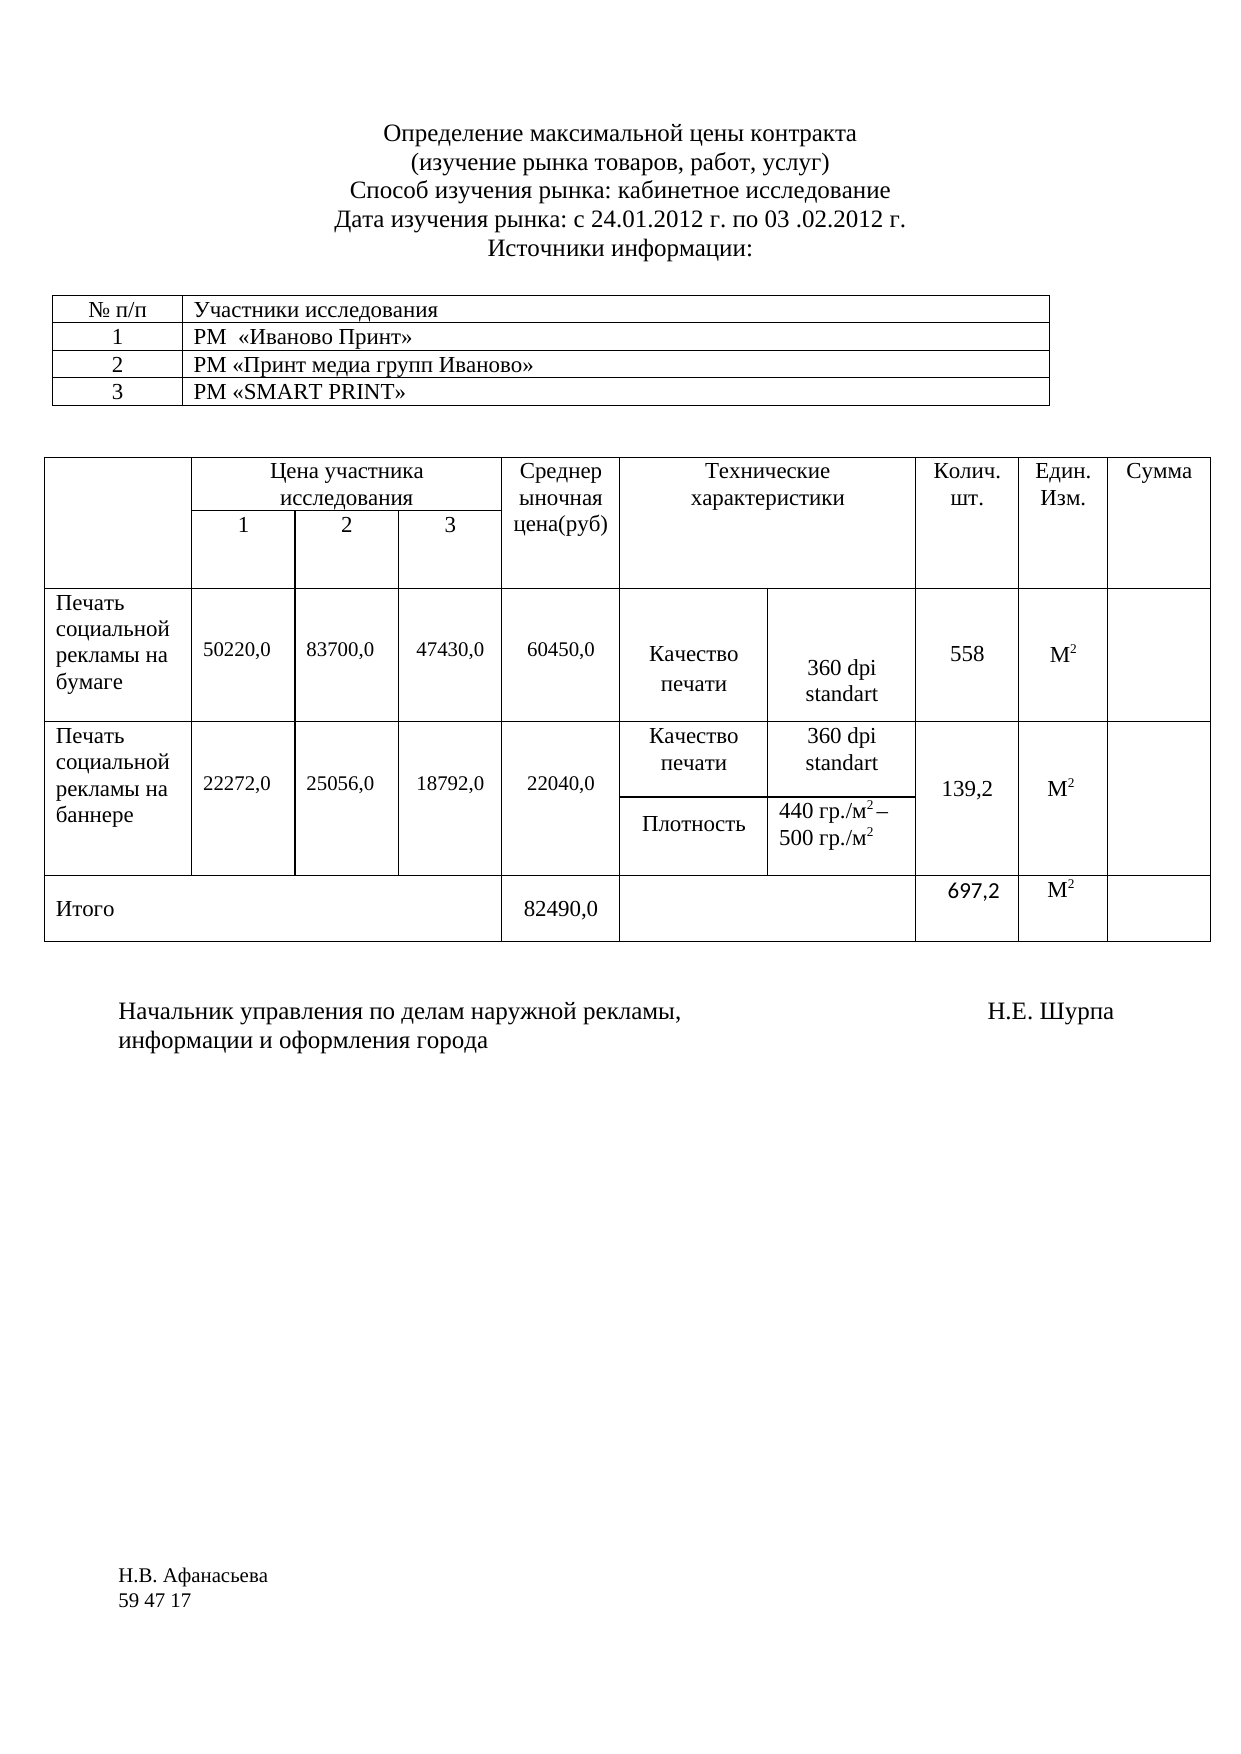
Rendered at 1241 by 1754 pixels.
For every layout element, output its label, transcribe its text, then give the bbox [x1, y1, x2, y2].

table_cell 440 гр./м2 – 500 гр./м2 [768, 798, 915, 875]
table_cell [1108, 589, 1210, 721]
table_cell 360 dpi standart [768, 722, 915, 796]
text Определение максимальной цены контракта [118, 118, 1122, 147]
table_header Среднерыночная цена(руб) [502, 458, 619, 588]
table_cell Плотность [620, 798, 767, 875]
table_cell 82490,0 [502, 876, 619, 941]
table_header Сумма [1108, 458, 1210, 588]
table_cell М2 [1019, 722, 1107, 875]
table_cell М2 [1019, 589, 1107, 721]
table_cell Качество печати [620, 589, 767, 721]
text Источники информации: [118, 233, 1122, 262]
table_cell 50220,0 [192, 589, 294, 721]
table_cell 697,2 [916, 876, 1018, 941]
table_cell РМ «Принт медиа групп Иваново» [183, 351, 1049, 377]
text (изучение рынка товаров, работ, услуг) [118, 147, 1122, 176]
text Способ изучения рынка: кабинетное исследование [118, 176, 1122, 204]
table_cell 18792,0 [399, 722, 501, 875]
table_header № п/п [53, 296, 182, 322]
table_cell 558 [916, 589, 1018, 721]
table_cell 3 [399, 511, 501, 588]
table_cell 83700,0 [296, 589, 398, 721]
table_header Участники исследования [183, 296, 1049, 322]
table_header Цена участника исследования [192, 458, 501, 510]
table_cell Печать социальной рекламы на баннере [45, 722, 191, 875]
table_header Колич.шт. [916, 458, 1018, 588]
table_cell [1108, 876, 1210, 941]
table_cell 22272,0 [192, 722, 294, 875]
table_cell 47430,0 [399, 589, 501, 721]
table_cell РМ «SMART PRINT» [183, 378, 1049, 404]
table_cell 25056,0 [296, 722, 398, 875]
table_cell Итого [45, 876, 501, 941]
table_cell [620, 876, 915, 941]
text информации и оформления города [118, 1025, 1122, 1054]
table_header Един. Изм. [1019, 458, 1107, 588]
table_cell 60450,0 [502, 589, 619, 721]
text Н.В. Афанасьева [118, 1563, 1122, 1587]
table_cell 360 dpi standart [768, 589, 915, 721]
text 59 47 17 [118, 1587, 1122, 1612]
table_cell 2 [53, 351, 182, 377]
table_cell Качество печати [620, 722, 767, 796]
table_cell Печать социальной рекламы на бумаге [45, 589, 191, 721]
table_cell 1 [192, 511, 294, 588]
text Начальник управления по делам наружной рекламы, Н.Е. Шурпа [118, 996, 1122, 1025]
table_cell М2 [1019, 876, 1107, 941]
table_cell 2 [296, 511, 398, 588]
table_header [45, 458, 191, 588]
table_cell РМ «Иваново Принт» [183, 323, 1049, 350]
table_header Технические характеристики [620, 458, 915, 588]
text Дата изучения рынка: с 24.01.2012 г. по 03 .02.2012 г. [118, 204, 1122, 233]
table_cell 22040,0 [502, 722, 619, 875]
table_cell 3 [53, 378, 182, 404]
table_cell 139,2 [916, 722, 1018, 875]
table_cell 1 [53, 323, 182, 350]
table_cell [1108, 722, 1210, 875]
